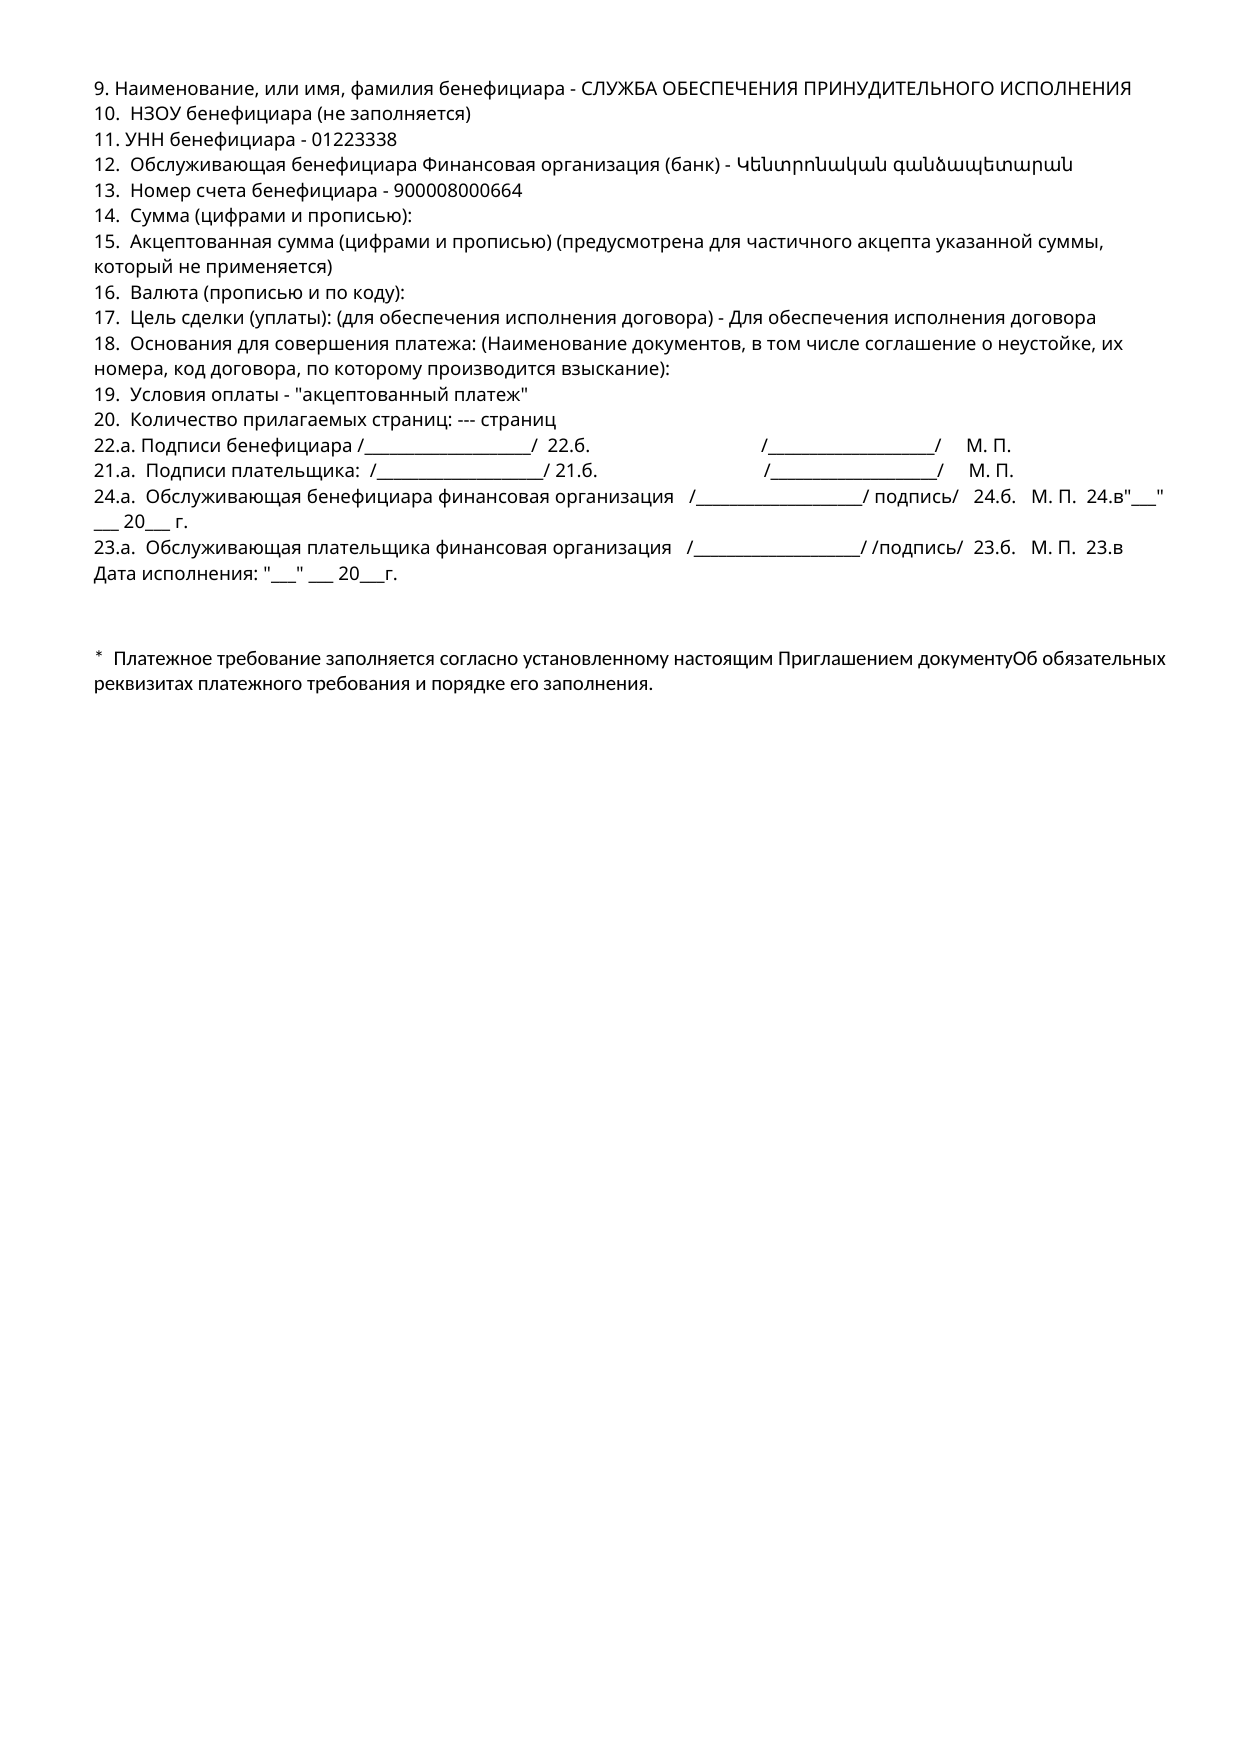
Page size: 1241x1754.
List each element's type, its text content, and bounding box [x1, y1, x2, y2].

text * Платежное требование заполняется согласно установленному настоящим Приглашением документуОб обязательных реквизитах платежного требования и порядке его заполнения. [94, 645, 1171, 696]
